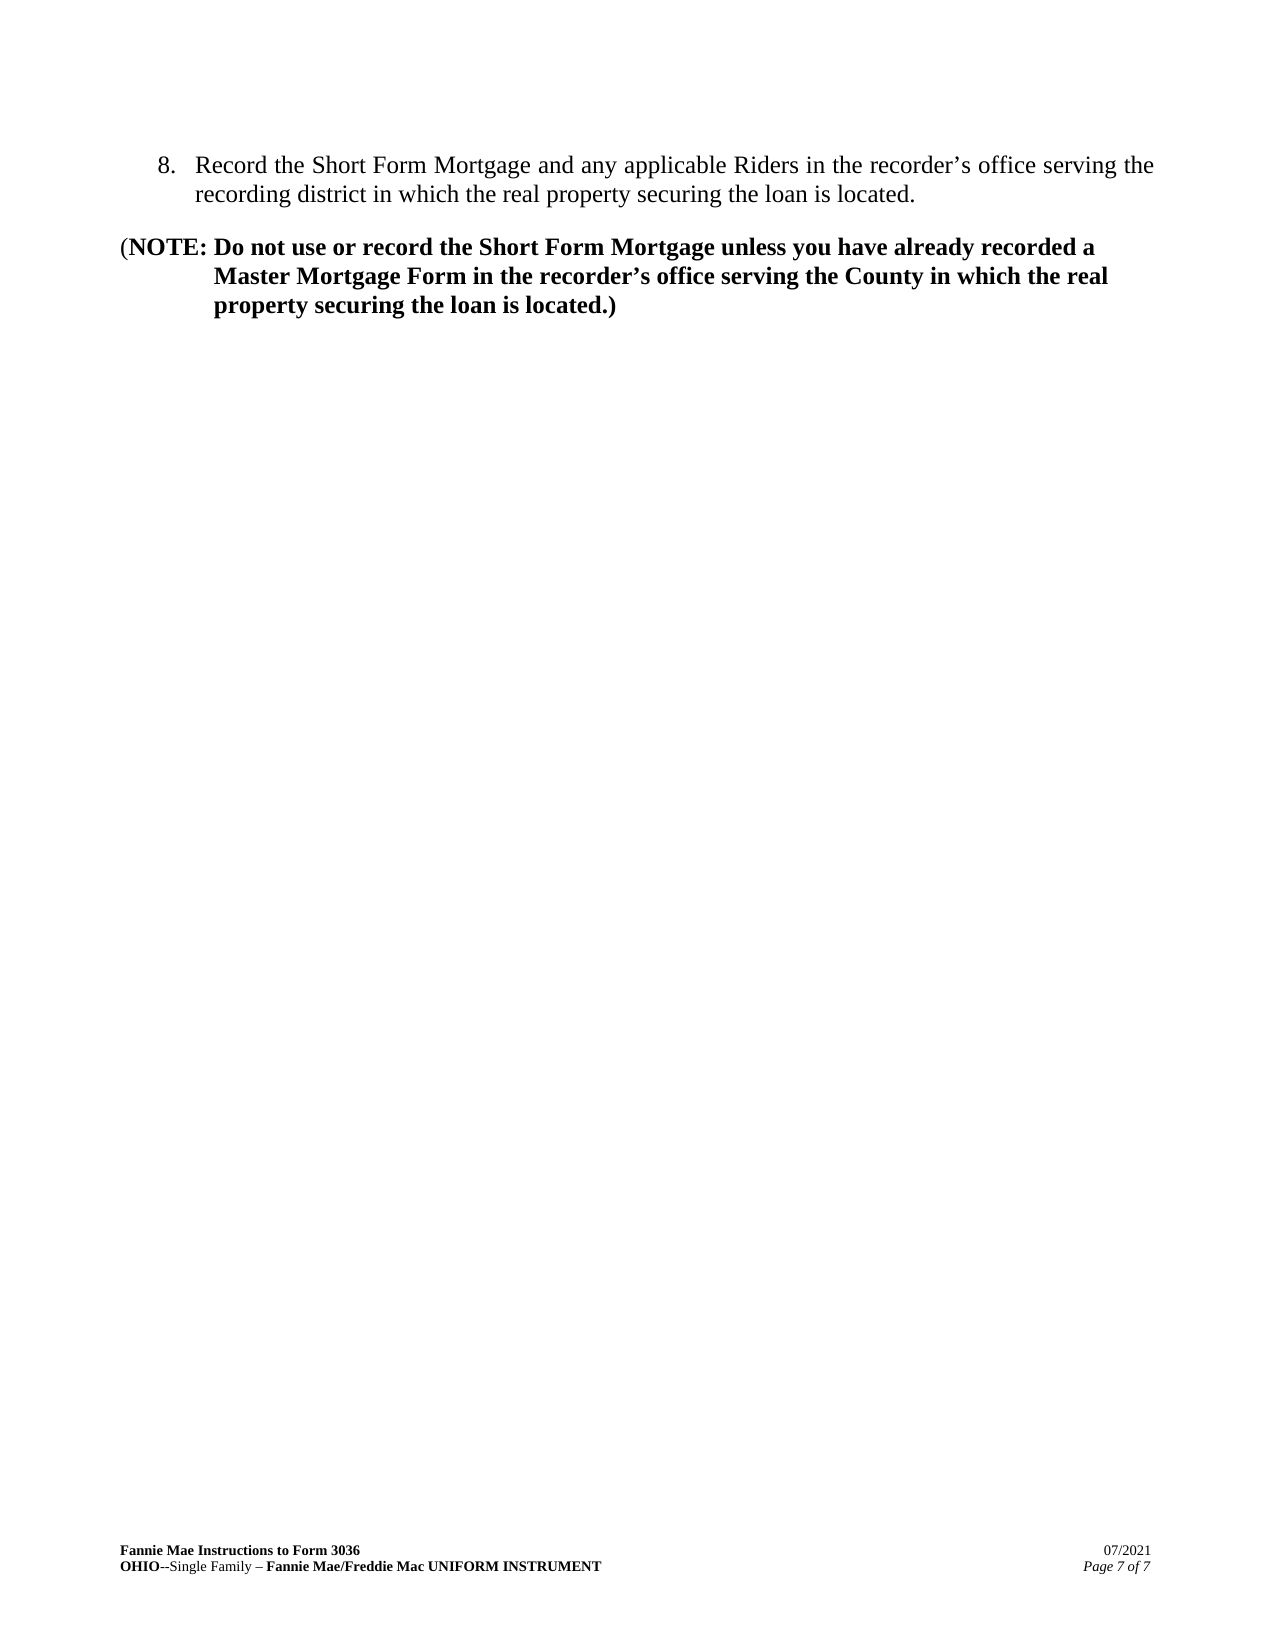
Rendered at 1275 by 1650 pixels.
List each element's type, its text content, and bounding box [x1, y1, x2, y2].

text (NOTE: Do not use or record the Short Form Mortgage unless you have already recorded a Master Mortgage Form in the recorder’s office serving the County in which the real property securing the loan is located.) [120, 232, 1155, 319]
list Record the Short Form Mortgage and any applicable Riders in the recorder’s office serving the recording district in which the real property securing the loan is located. [157, 150, 1155, 207]
